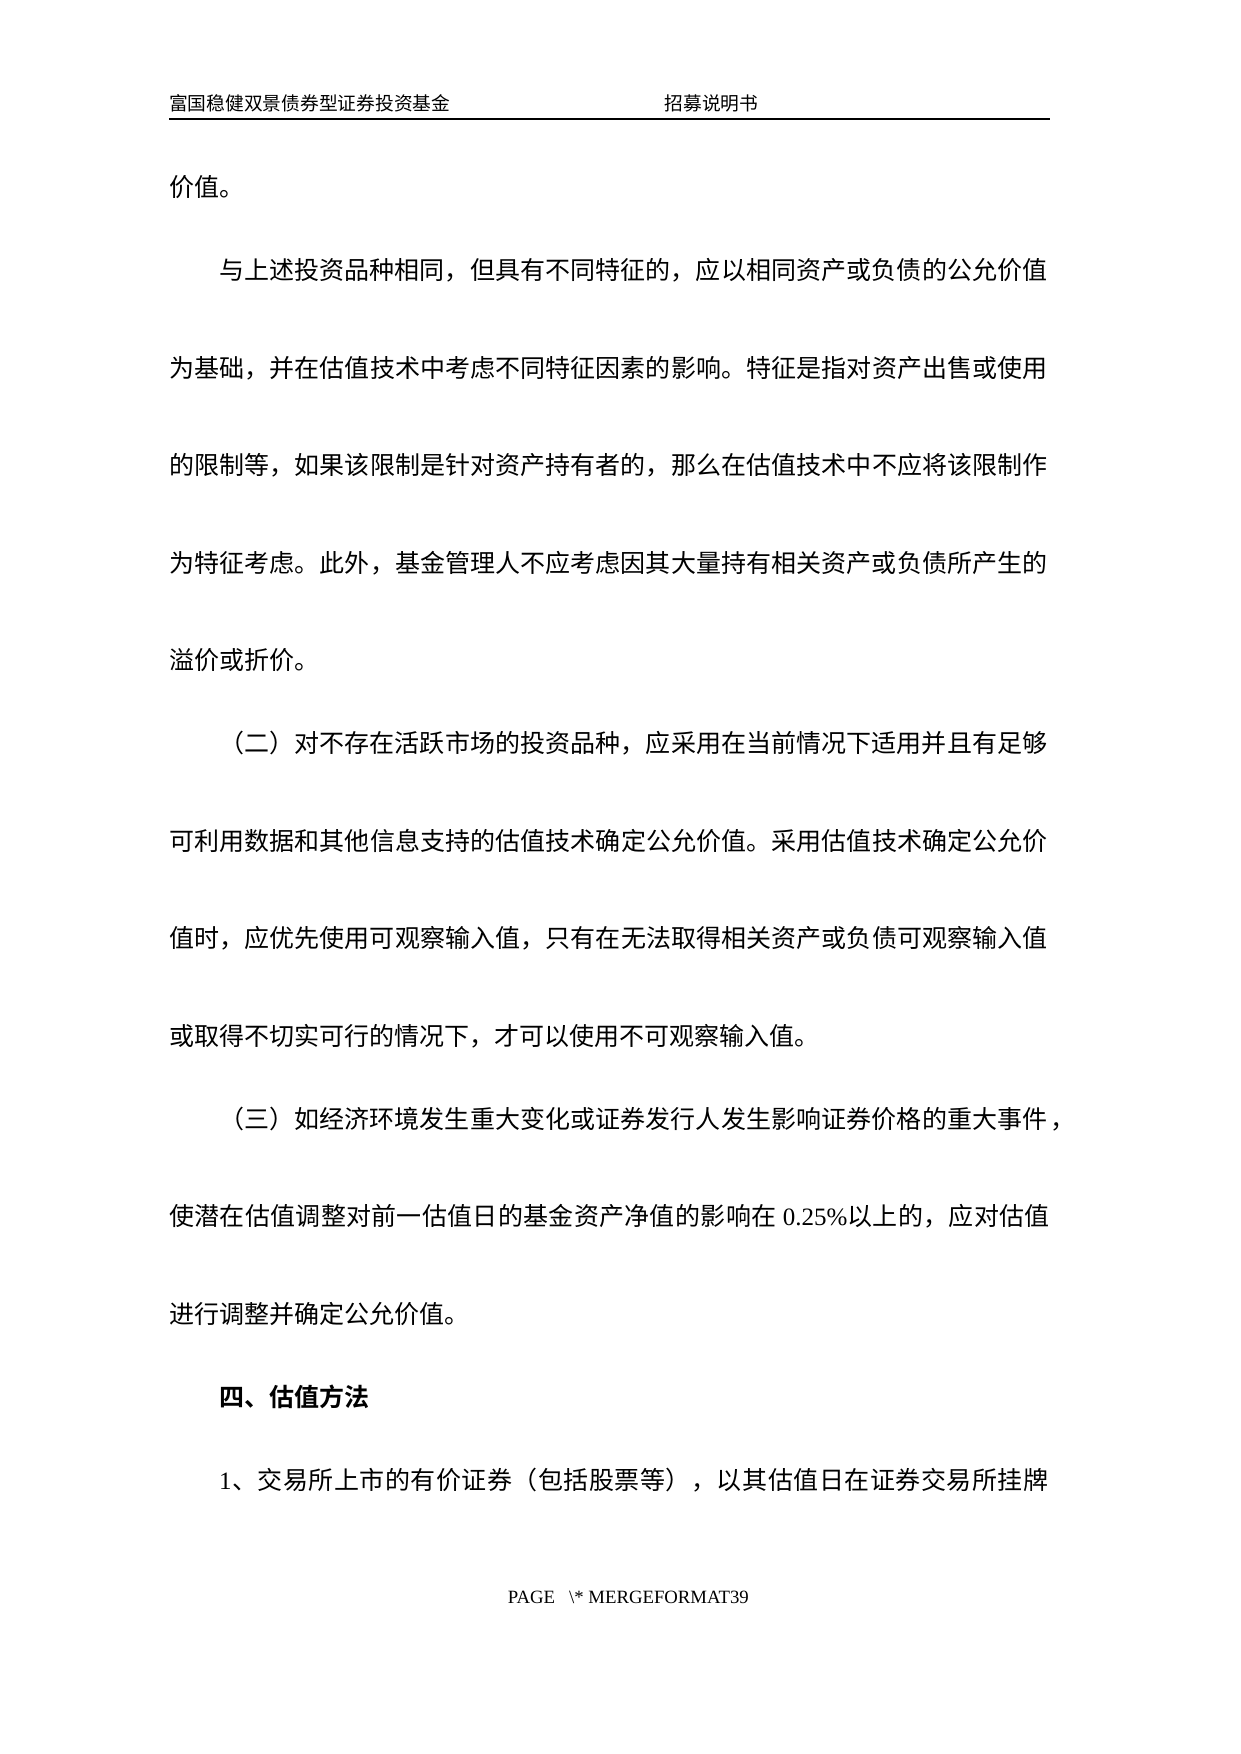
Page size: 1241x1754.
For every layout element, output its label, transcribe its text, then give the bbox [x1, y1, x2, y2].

text 四、估值方法 [169, 1363, 1050, 1428]
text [169, 153, 1050, 218]
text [169, 1446, 1050, 1511]
text （二）对不存在活跃市场的投资品种，应采用在当前情况下适用并且有足够可利用数据和其他信息支持的估值技术确定公允价值。采用估值技术确定公允价值时，应优先使用可观察输入值，只有在无法取得相关资产或负债可观察输入值或取得不切实可行的情况下，才可以使用不可观察输入值。 [169, 709, 1050, 1067]
text （三）如经济环境发生重大变化或证券发行人发生影响证券价格的重大事件，使潜在估值调整对前一估值日的基金资产净值的影响在0.25%以上的，应对估值进行调整并确定公允价值。 [169, 1085, 1050, 1345]
text 与上述投资品种相同，但具有不同特征的，应以相同资产或负债的公允价值为基础，并在估值技术中考虑不同特征因素的影响。特征是指对资产出售或使用的限制等，如果该限制是针对资产持有者的，那么在估值技术中不应将该限制作为特征考虑。此外，基金管理人不应考虑因其大量持有相关资产或负债所产生的溢价或折价。 [169, 236, 1050, 691]
